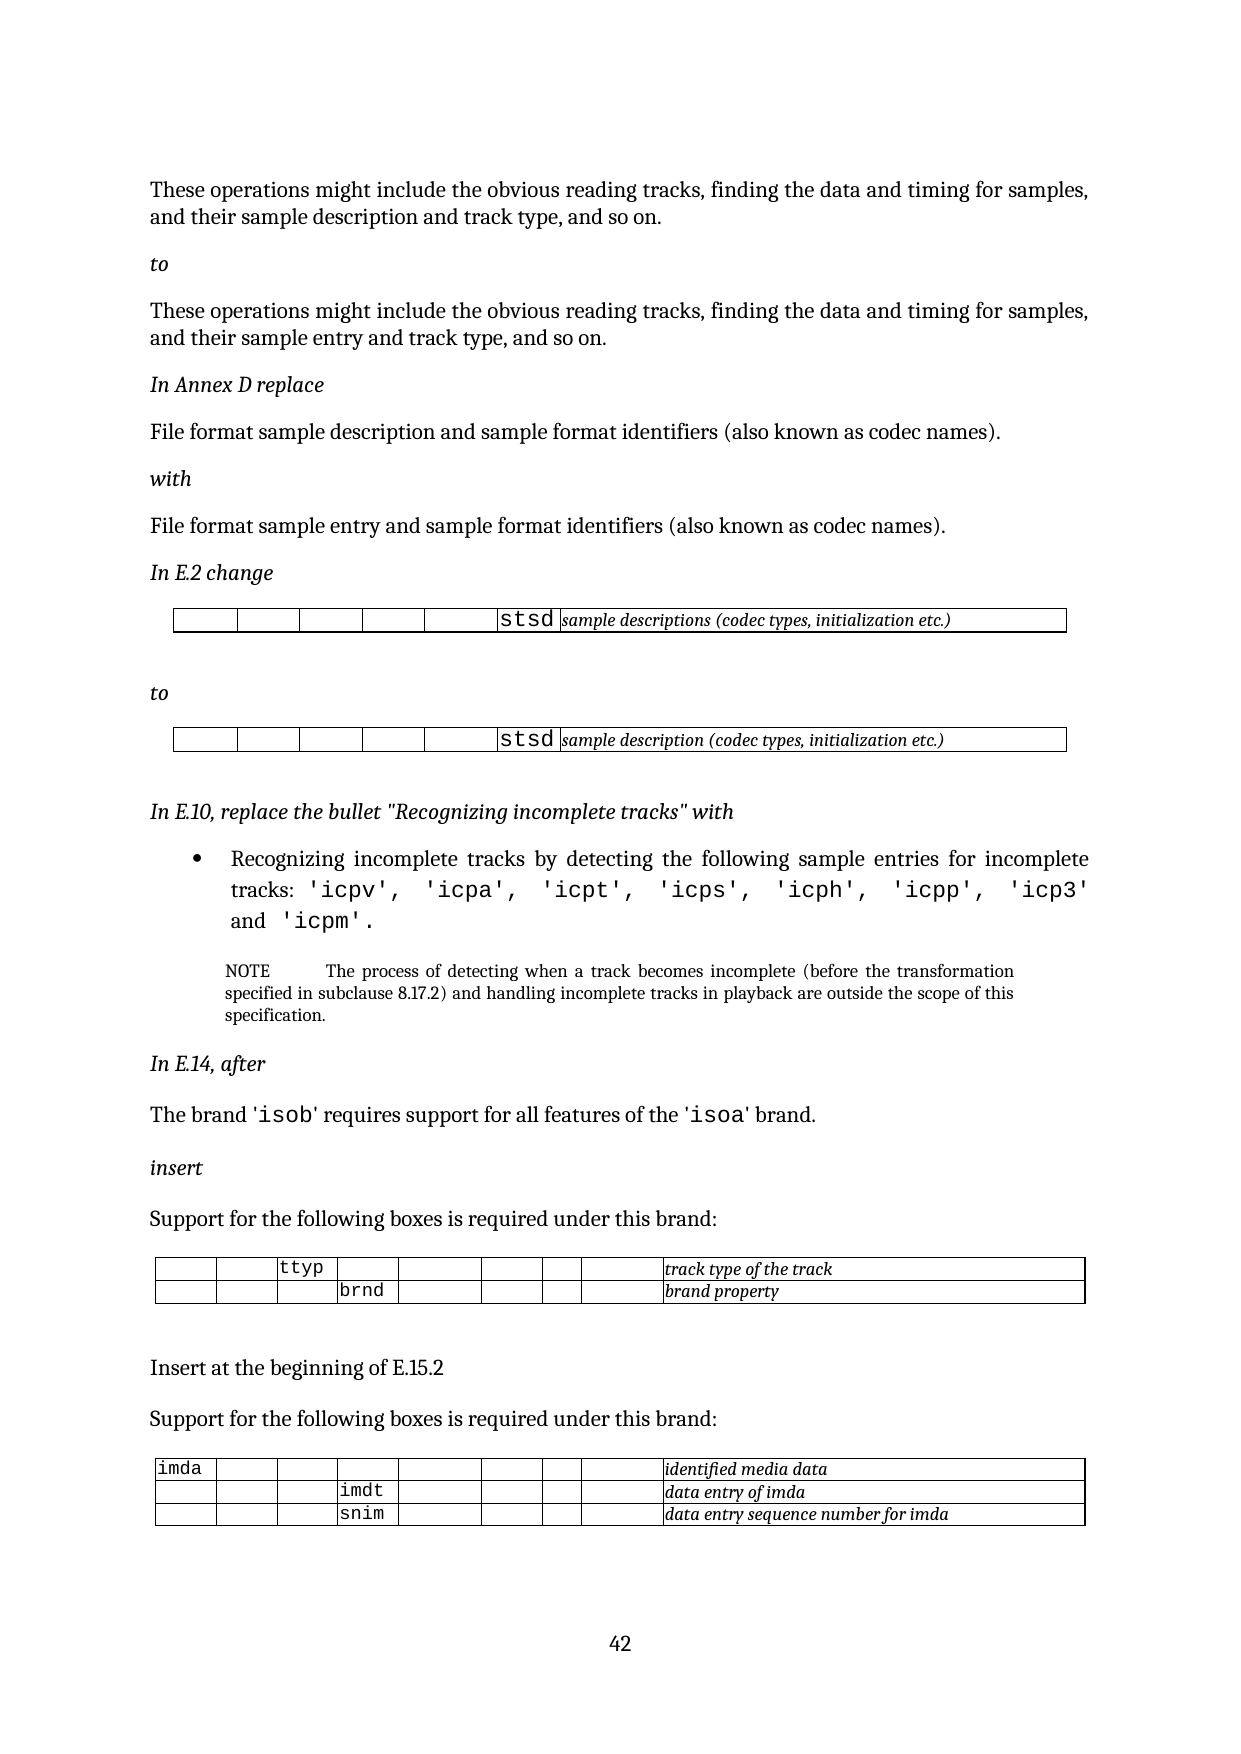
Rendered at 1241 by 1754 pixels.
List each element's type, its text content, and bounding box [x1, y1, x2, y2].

table_header stsd [498, 728, 560, 751]
table_header [363, 609, 424, 631]
table_cell [482, 1281, 542, 1302]
text NOTE The process of detecting when a track becomes incomplete (before the transformation specified in subclause 8.17.2) and handling incomplete tracks in playback are outside the scope of this specification. [225, 960, 1015, 1026]
text In E.2 change [150, 560, 1090, 587]
table_header [482, 1258, 542, 1280]
table_header [217, 1258, 277, 1280]
text to [150, 679, 1090, 706]
table_cell [278, 1504, 337, 1525]
table_cell imdt [338, 1481, 398, 1503]
table_header [156, 1258, 216, 1280]
table_cell snim [338, 1504, 398, 1525]
table_cell [399, 1281, 481, 1302]
table_header [300, 728, 362, 751]
table_cell [217, 1504, 277, 1525]
table_header [338, 1459, 398, 1480]
table_cell [278, 1481, 337, 1503]
table_header sample descriptions (codec types, initialization etc.) [561, 609, 1066, 631]
table_cell data entry of imda [664, 1481, 1084, 1503]
table_cell [582, 1281, 663, 1302]
table_header identified media data [664, 1459, 1084, 1480]
text In E.14, after [150, 1051, 1090, 1077]
table_header [425, 609, 497, 631]
table_cell [399, 1504, 481, 1525]
table_header [217, 1459, 277, 1480]
table_cell [399, 1481, 481, 1503]
table_header [543, 1459, 581, 1480]
table_header [399, 1459, 481, 1480]
table_header sample description (codec types, initialization etc.) [561, 728, 1066, 751]
text In Annex D replace [150, 371, 1090, 398]
table_header imda [156, 1459, 216, 1480]
table_cell [543, 1504, 581, 1525]
table_cell [217, 1281, 277, 1302]
text Insert at the beginning of E.15.2 [150, 1355, 1090, 1381]
table_cell [582, 1481, 663, 1503]
table_header track type of the track [664, 1258, 1084, 1280]
table_cell [543, 1281, 581, 1302]
table_cell [482, 1481, 542, 1503]
table_header [425, 728, 497, 751]
table_header [238, 609, 299, 631]
table_header [174, 609, 237, 631]
list Recognizing incomplete tracks by detecting the following sample entries for incomplete tracks: 'icpv', 'icpa', 'icpt', 'icps', 'icph', 'icpp', 'icp3' and 'icpm'. [193, 846, 1090, 935]
table_header [399, 1258, 481, 1280]
table_header [482, 1459, 542, 1480]
table_cell [278, 1281, 337, 1302]
table_header stsd [498, 609, 560, 631]
table_header [278, 1459, 337, 1480]
text to [150, 251, 1090, 277]
table_cell brnd [338, 1281, 398, 1302]
text File format sample description and sample format identifiers (also known as codec names). [150, 419, 1090, 445]
table_cell [482, 1504, 542, 1525]
text Support for the following boxes is required under this brand: [150, 1406, 1090, 1433]
table_cell [156, 1281, 216, 1302]
text These operations might include the obvious reading tracks, finding the data and timing for samples, and their sample entry and track type, and so on. [150, 298, 1090, 351]
table_header ttyp [278, 1258, 337, 1280]
text File format sample entry and sample format identifiers (also known as codec names). [150, 513, 1090, 539]
table_header [238, 728, 299, 751]
table_cell [543, 1481, 581, 1503]
table_header [543, 1258, 581, 1280]
table_header [174, 728, 237, 751]
table_cell [156, 1504, 216, 1525]
text with [150, 466, 1090, 492]
table_header [300, 609, 362, 631]
table_header [363, 728, 424, 751]
table_cell [156, 1481, 216, 1503]
text The brand 'isob' requires support for all features of the 'isoa' brand. [150, 1102, 1090, 1129]
text Support for the following boxes is required under this brand: [150, 1206, 1090, 1232]
table_header [338, 1258, 398, 1280]
table_cell [217, 1481, 277, 1503]
text insert [150, 1154, 1090, 1181]
table_cell data entry sequence number for imda [664, 1504, 1084, 1525]
table_cell [582, 1504, 663, 1525]
text These operations might include the obvious reading tracks, finding the data and timing for samples, and their sample description and track type, and so on. [150, 177, 1090, 230]
table_header [582, 1258, 663, 1280]
text In E.10, replace the bullet "Recognizing incomplete tracks" with [150, 799, 1090, 825]
table_header [582, 1459, 663, 1480]
table_cell brand property [664, 1281, 1084, 1302]
